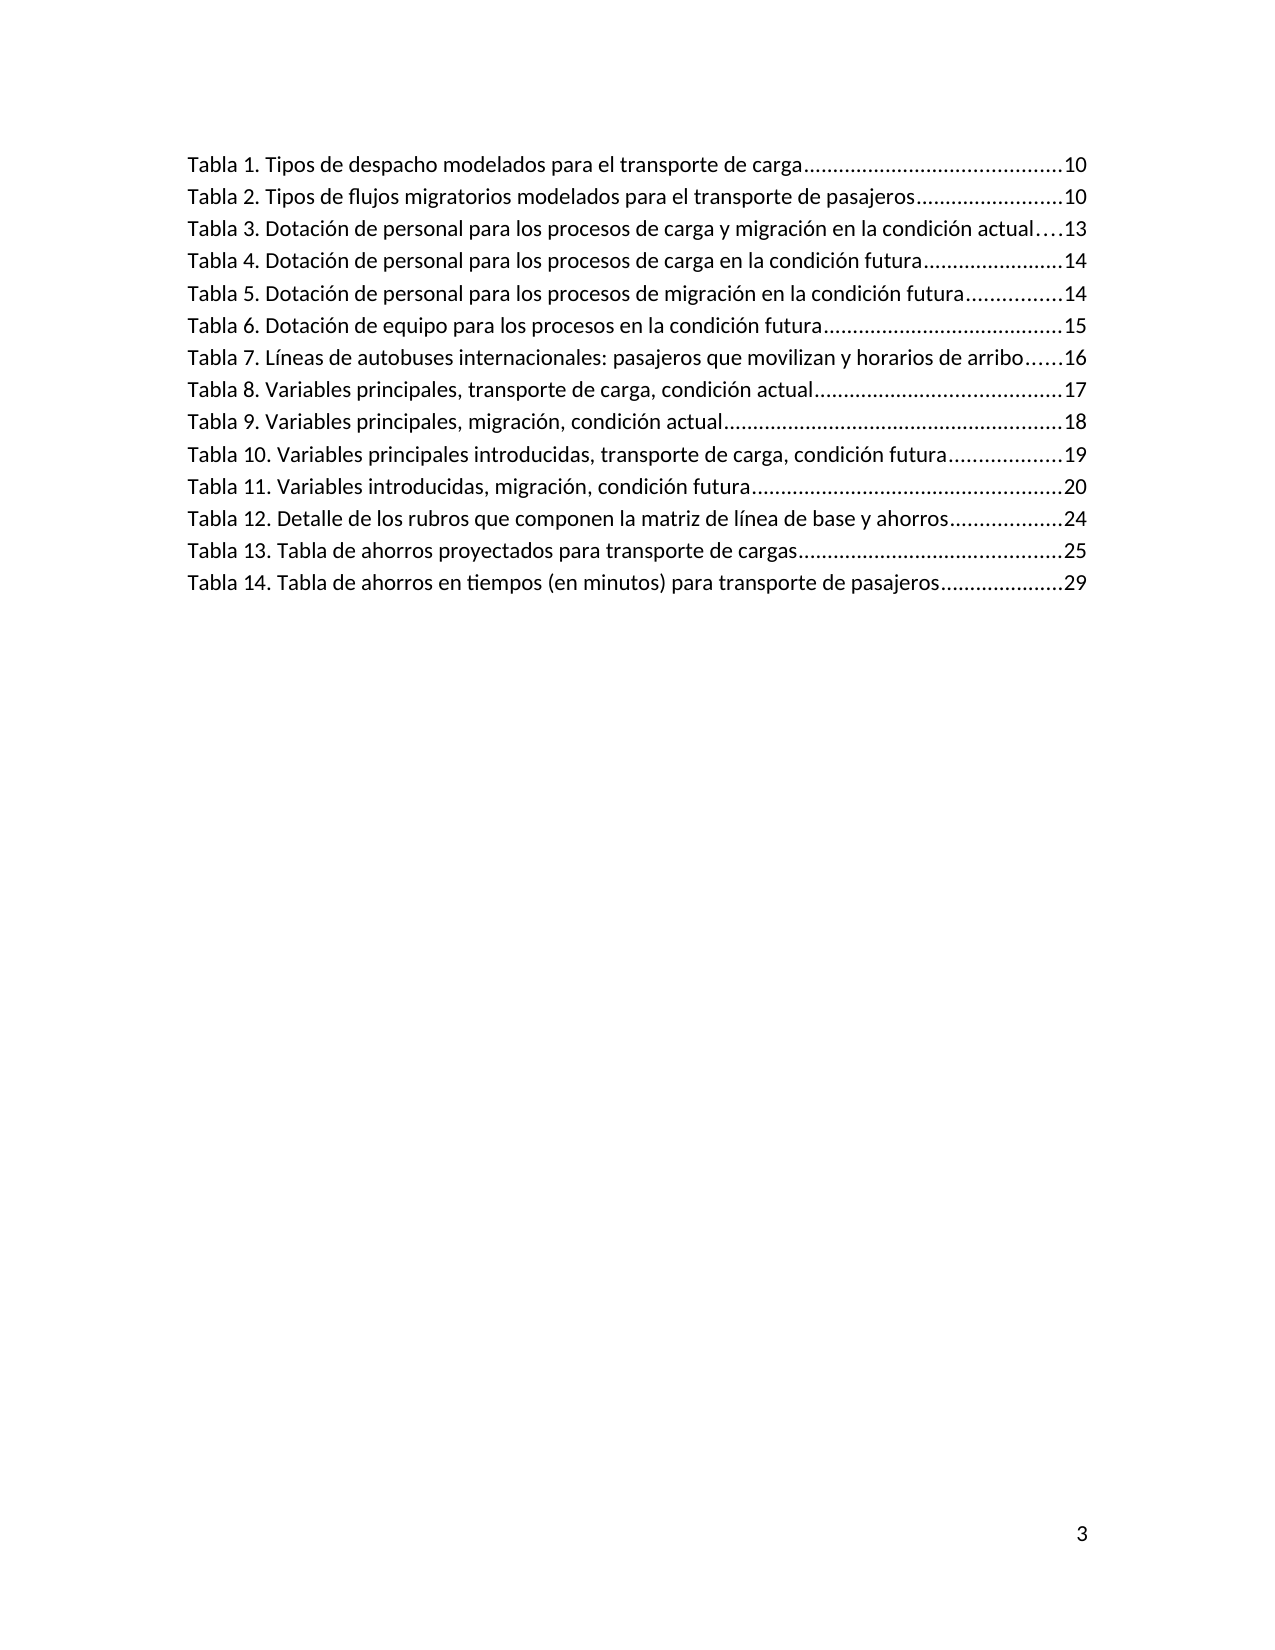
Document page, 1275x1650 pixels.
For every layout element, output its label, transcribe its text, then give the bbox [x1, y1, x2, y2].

text Tabla 7. Líneas de autobuses internacionales: pasajeros que movilizan y horarios de arribo 16 [187, 343, 1088, 371]
text Tabla 11. Variables introducidas, migración, condición futura 20 [187, 472, 1088, 500]
text Tabla 14. Tabla de ahorros en tiempos (en minutos) para transporte de pasajeros 29 [187, 568, 1088, 596]
text Tabla 10. Variables principales introducidas, transporte de carga, condición futura 19 [187, 440, 1088, 468]
text Tabla 13. Tabla de ahorros proyectados para transporte de cargas 25 [187, 536, 1088, 564]
text Tabla 12. Detalle de los rubros que componen la matriz de línea de base y ahorros 24 [187, 504, 1088, 532]
text Tabla 3. Dotación de personal para los procesos de carga y migración en la condición actual 13 [187, 214, 1088, 242]
text Tabla 5. Dotación de personal para los procesos de migración en la condición futura 14 [187, 279, 1088, 307]
text Tabla 1. Tipos de despacho modelados para el transporte de carga 10 [187, 150, 1088, 178]
text Tabla 9. Variables principales, migración, condición actual 18 [187, 407, 1088, 436]
text Tabla 4. Dotación de personal para los procesos de carga en la condición futura 14 [187, 247, 1088, 274]
text Tabla 6. Dotación de equipo para los procesos en la condición futura 15 [187, 311, 1088, 339]
text Tabla 2. Tipos de flujos migratorios modelados para el transporte de pasajeros 10 [187, 182, 1088, 210]
text Tabla 8. Variables principales, transporte de carga, condición actual 17 [187, 375, 1088, 403]
